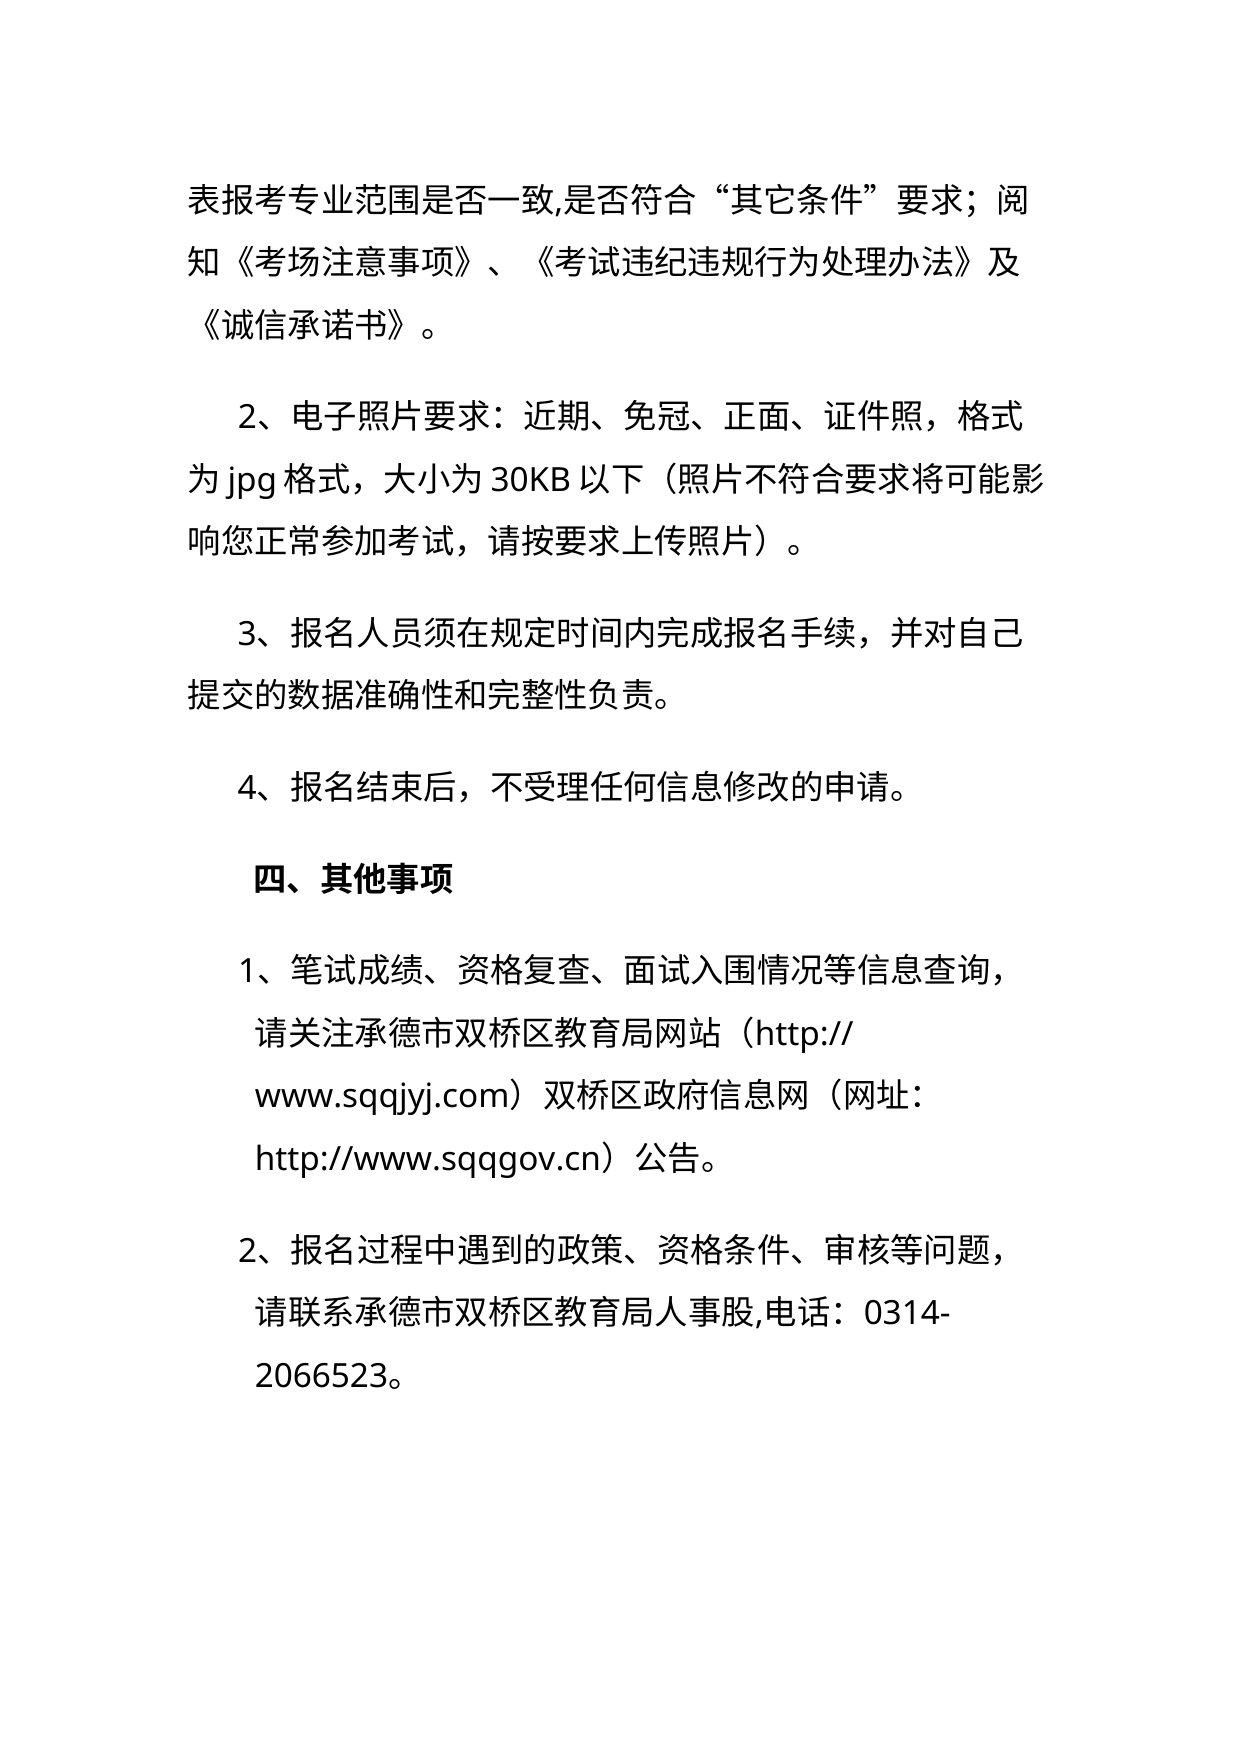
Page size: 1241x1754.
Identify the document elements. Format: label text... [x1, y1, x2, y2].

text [187, 162, 1053, 349]
text 1、笔试成绩、资格复查、面试入围情况等信息查询，请关注承德市双桥区教育局网站（http://www.sqqjyj.com）双桥区政府信息网（网址：http://www.sqqgov.cn）公告。 [238, 933, 1053, 1183]
text 2、电子照片要求：近期、免冠、正面、证件照，格式为jpg格式，大小为30KB以下（照片不符合要求将可能影响您正常参加考试，请按要求上传照片）。 [187, 379, 1053, 566]
text 4、报名结束后，不受理任何信息修改的申请。 [187, 749, 1053, 812]
text 3、报名人员须在规定时间内完成报名手续，并对自己提交的数据准确性和完整性负责。 [187, 595, 1053, 720]
text 四、其他事项 [187, 841, 1053, 904]
text 2、报名过程中遇到的政策、资格条件、审核等问题，请联系承德市双桥区教育局人事股,电话：0314-2066523。 [238, 1212, 1053, 1399]
